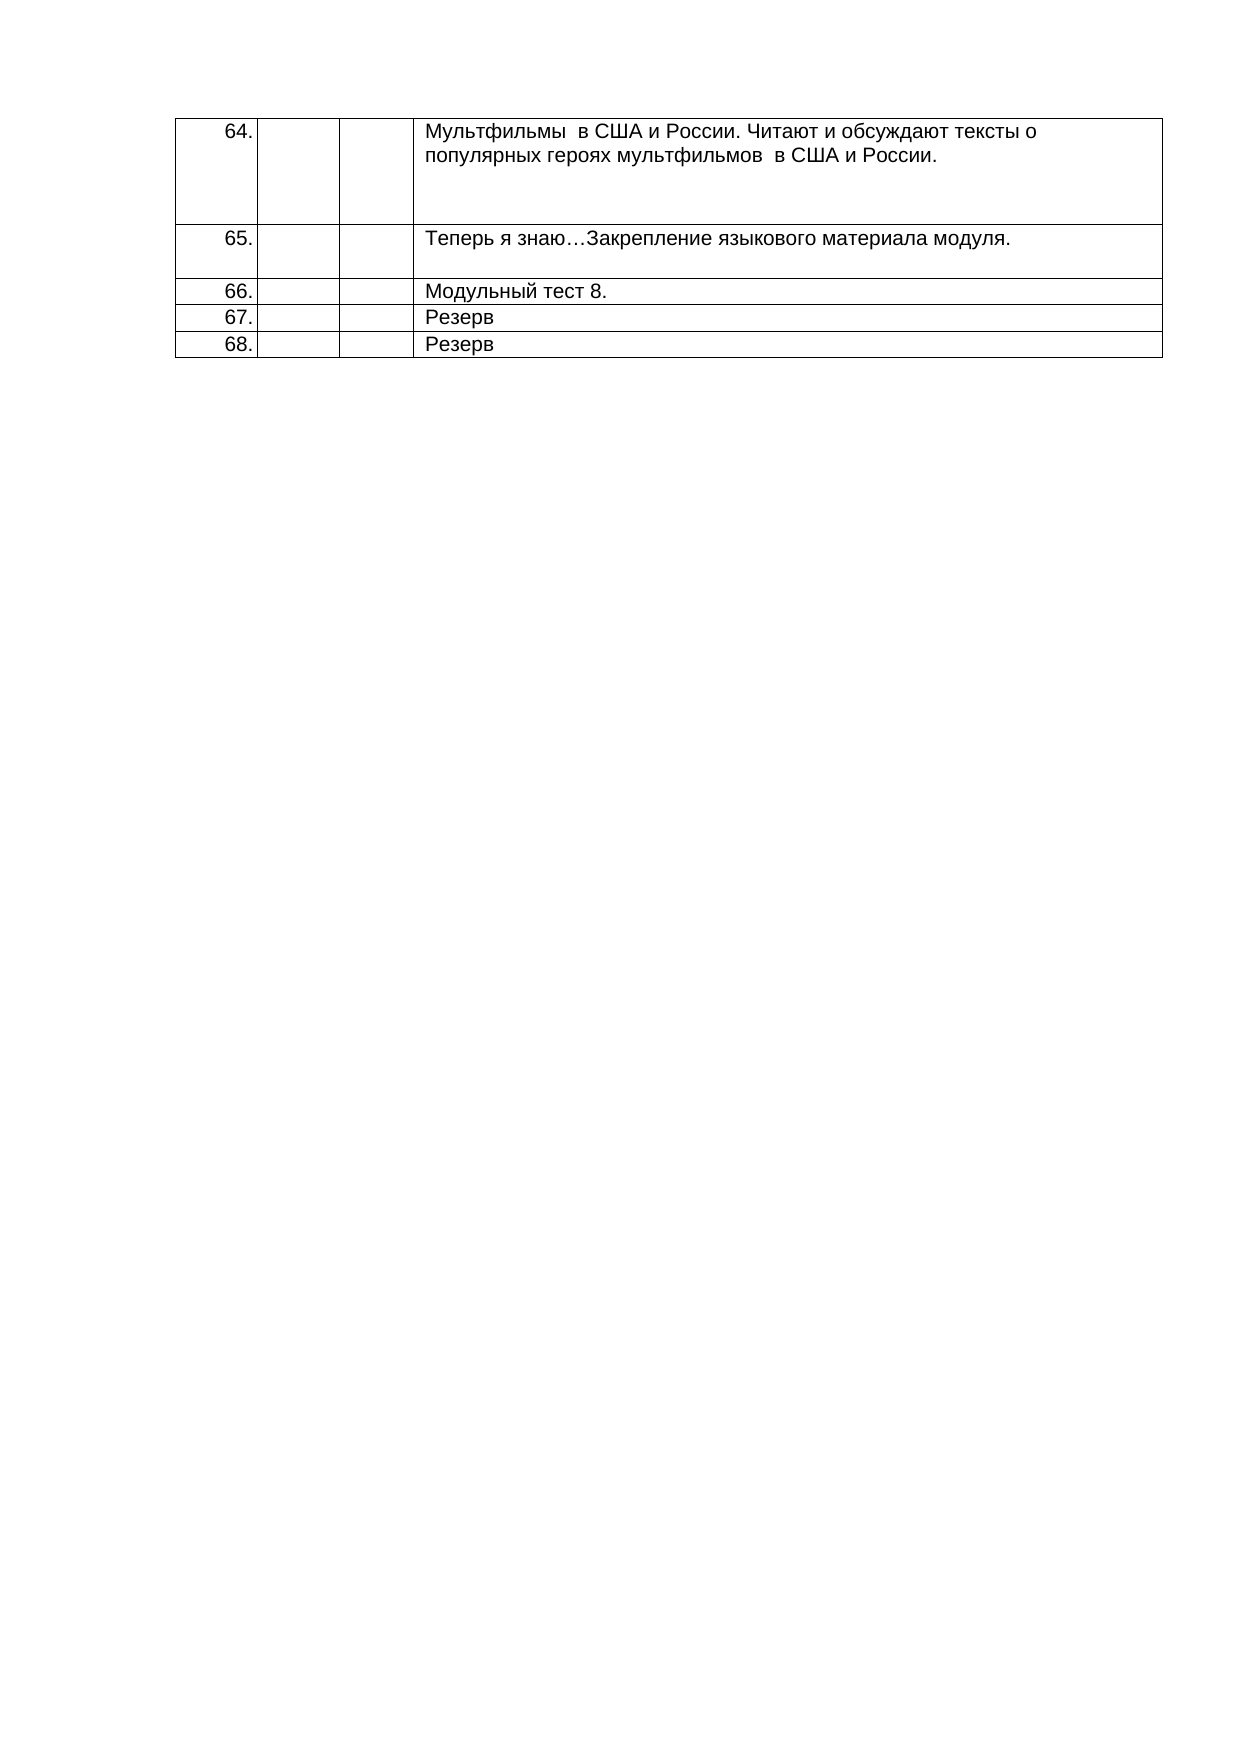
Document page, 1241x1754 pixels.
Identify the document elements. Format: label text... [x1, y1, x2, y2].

table_cell [176, 305, 257, 331]
table_cell [176, 279, 257, 304]
table_cell Резерв [414, 305, 1162, 331]
table_cell [258, 332, 339, 357]
table_cell [176, 225, 257, 277]
table_cell [258, 119, 339, 224]
table_cell Мультфильмы в США и России. Читают и обсуждают тексты о популярных героях мультфильмов в США и России. [414, 119, 1162, 224]
table_cell Теперь я знаю…Закрепление языкового материала модуля. [414, 225, 1162, 277]
table_cell [176, 332, 257, 357]
table_cell [340, 305, 413, 331]
table_cell [340, 119, 413, 224]
table_cell Модульный тест 8. [414, 279, 1162, 304]
table_cell Резерв [414, 332, 1162, 357]
table_cell [340, 225, 413, 277]
table_cell [258, 225, 339, 277]
table_cell [258, 305, 339, 331]
table_cell [340, 279, 413, 304]
table_cell [176, 119, 257, 224]
table_cell [258, 279, 339, 304]
table_cell [340, 332, 413, 357]
